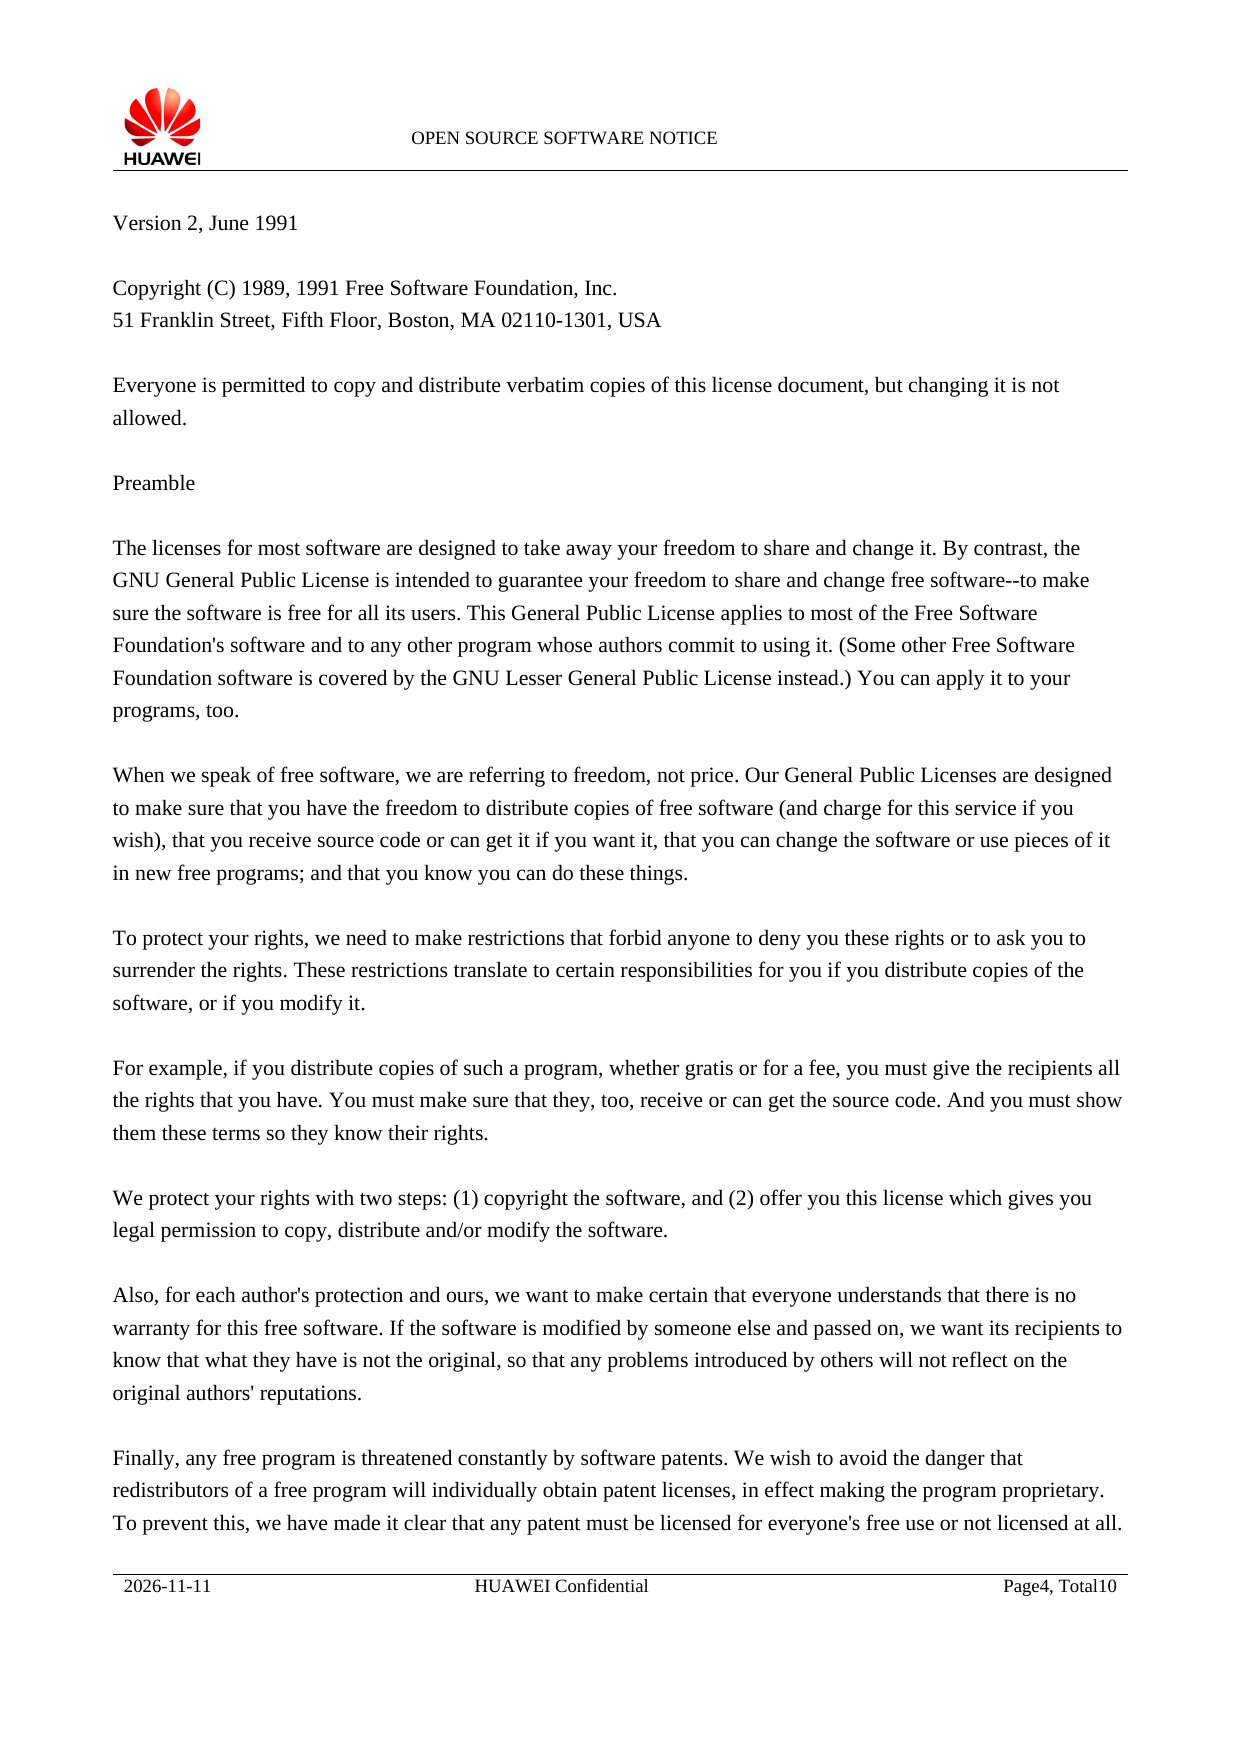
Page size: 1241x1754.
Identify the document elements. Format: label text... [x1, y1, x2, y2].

picture [124, 88, 201, 165]
